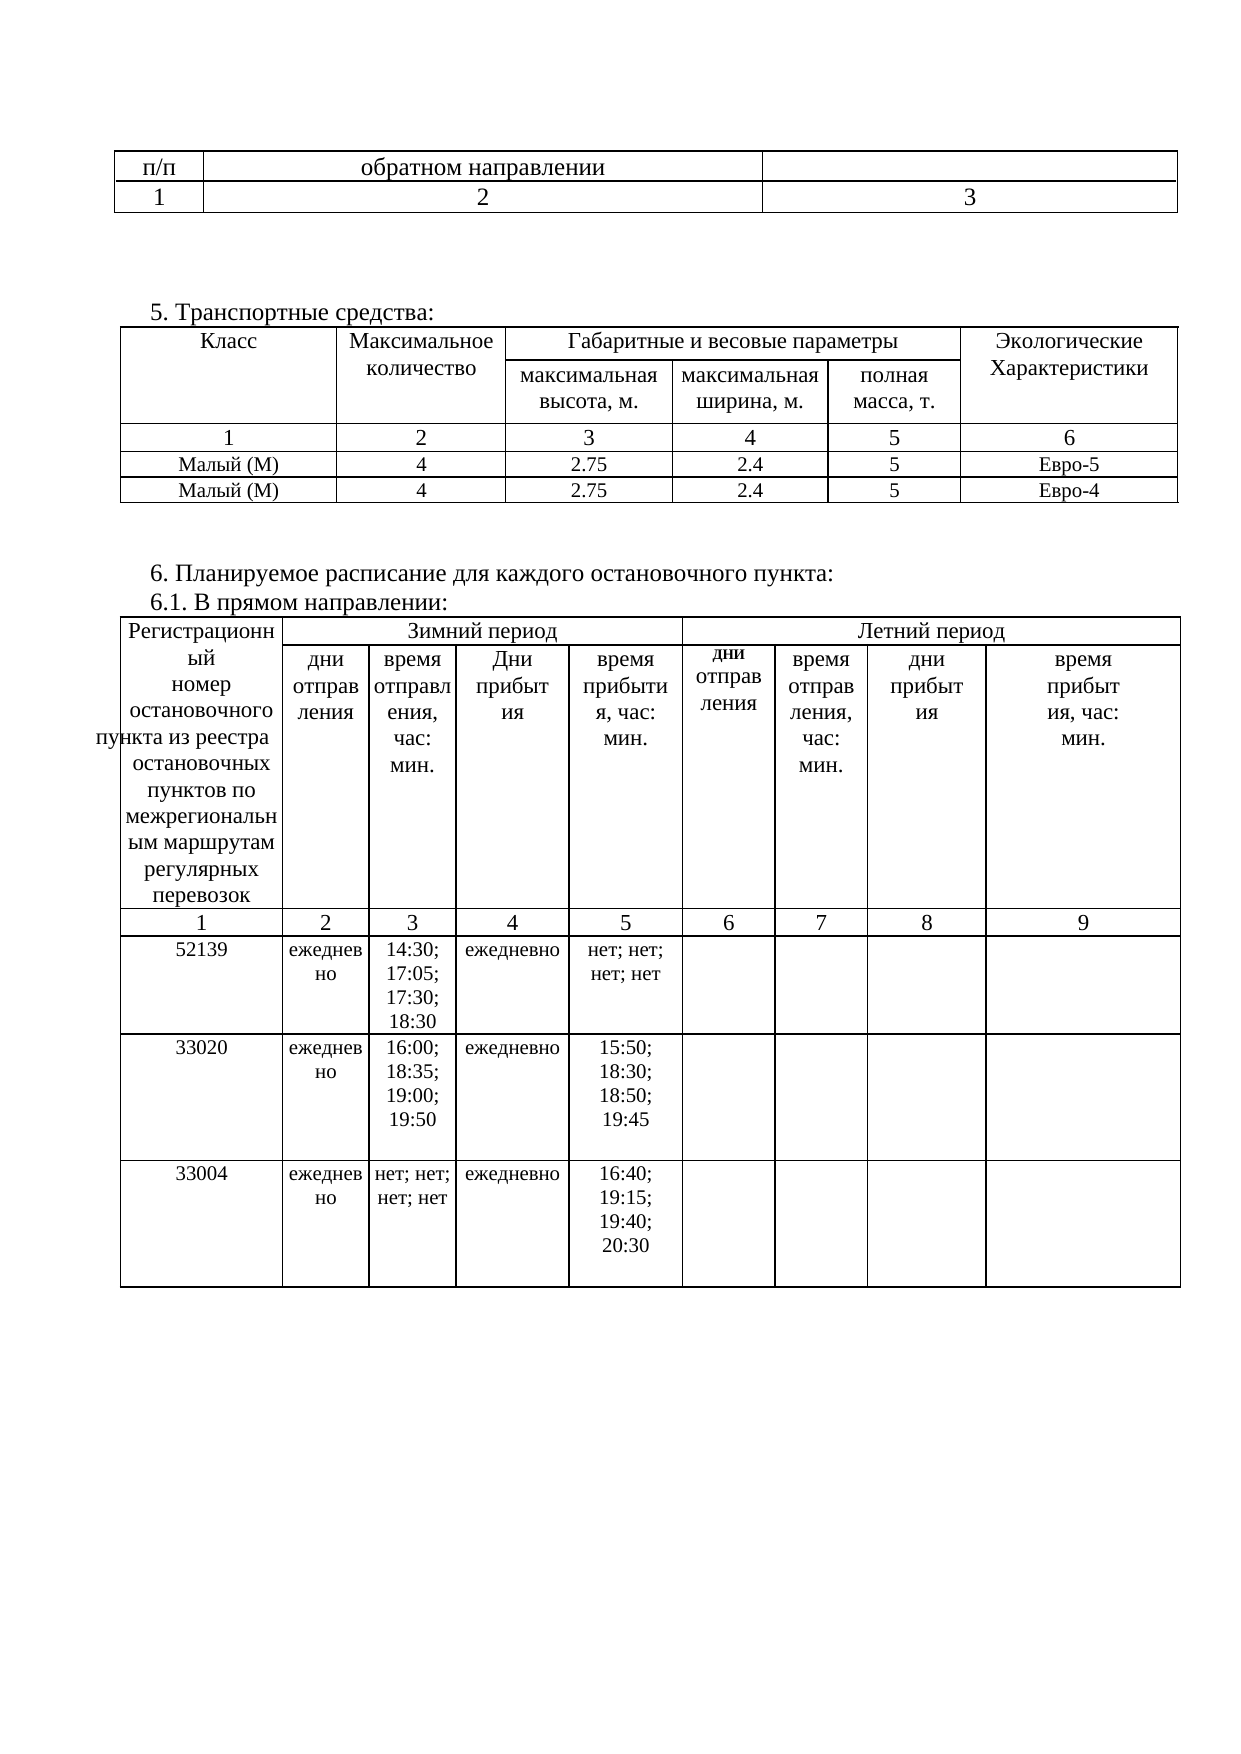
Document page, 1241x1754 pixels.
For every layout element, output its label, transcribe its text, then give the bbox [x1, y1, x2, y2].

table_cell 2.75 [506, 478, 672, 502]
table_cell 33020 [121, 1035, 282, 1160]
table_cell 2 [204, 182, 762, 212]
table_cell [683, 937, 774, 1033]
table_cell 1 [115, 181, 203, 212]
table_cell 4 [457, 909, 568, 935]
table_cell [776, 1035, 867, 1160]
table_cell 2.75 [506, 452, 672, 476]
table_cell 4 [673, 424, 827, 451]
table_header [763, 152, 1177, 180]
table_cell 2 [283, 909, 368, 935]
table_cell полная масса, т. [829, 361, 960, 423]
table_header Регистрационный номер остановочного пункта из реестра остановочных пунктов по межрегиональным маршрутам регулярных перевозок [121, 618, 282, 907]
table_cell ежедневно [457, 1161, 568, 1286]
table_cell 5 [829, 424, 960, 451]
table_cell 2.4 [673, 452, 827, 476]
table_cell [776, 937, 867, 1033]
table_cell 9 [987, 909, 1180, 935]
table_cell 4 [337, 478, 505, 502]
table_cell [987, 1161, 1180, 1286]
table_cell 5 [829, 478, 960, 502]
table_cell 1 [121, 424, 336, 451]
table_cell 8 [868, 909, 985, 935]
table_cell Малый (М) [121, 452, 336, 476]
text 5. Транспортные средства: [150, 297, 1090, 326]
table_cell 2 [337, 424, 505, 451]
table_cell ДНИ отправ ления [683, 646, 774, 907]
table_cell 3 [763, 180, 1177, 212]
text 6. Планируемое расписание для каждого остановочного пункта: [150, 558, 1090, 587]
table_cell 14:30; 17:05; 17:30; 18:30 [370, 937, 455, 1033]
table_cell время прибыт ия, час: мин. [987, 646, 1180, 907]
table_cell Малый (М) [121, 478, 336, 502]
table_cell 33004 [121, 1161, 282, 1286]
table_cell Евро-4 [961, 478, 1177, 502]
table_cell максимальная высота, м. [506, 361, 672, 423]
table_header Максимальное количество [337, 328, 505, 423]
table_header Зимний период [283, 618, 682, 644]
table_cell нет; нет; нет; нет [370, 1161, 455, 1286]
table_cell 52139 [121, 937, 282, 1033]
table_cell максимальная ширина, м. [673, 361, 827, 423]
table_cell дни отправ ления [283, 646, 368, 907]
table_cell 6 [683, 909, 774, 935]
table_cell 16:40; 19:15; 19:40; 20:30 [570, 1161, 682, 1286]
table_cell ежедневно [457, 1035, 568, 1160]
table_cell [683, 1035, 774, 1160]
table_header Класс [121, 328, 336, 423]
table_cell ежедневно [283, 1035, 368, 1160]
table_header Летний период [683, 618, 1180, 644]
table_cell 2.4 [673, 478, 827, 502]
table_cell 1 [121, 909, 282, 935]
table_cell [868, 1161, 985, 1286]
table_cell время отправ ления, час: мин. [776, 646, 867, 907]
table_cell 16:00; 18:35; 19:00; 19:50 [370, 1035, 455, 1160]
table_header N п/п [115, 152, 203, 180]
table_cell 6 [961, 424, 1177, 451]
table_cell 15:50; 18:30; 18:50; 19:45 [570, 1035, 682, 1160]
table_cell Евро-5 [961, 452, 1177, 476]
table_cell Дни прибыт ия [457, 646, 568, 907]
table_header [204, 152, 762, 180]
table_cell 3 [370, 909, 455, 935]
table_cell ежедневно [283, 937, 368, 1033]
text 6.1. В прямом направлении: [150, 587, 1090, 616]
table_cell 7 [776, 909, 867, 935]
table_cell время отправл ения, час: мин. [370, 646, 455, 907]
table_cell [987, 937, 1180, 1033]
table_cell [868, 937, 985, 1033]
table_header Габаритные и весовые параметры [506, 328, 960, 359]
table_cell [776, 1161, 867, 1286]
table_cell 5 [829, 452, 960, 476]
table_cell [987, 1035, 1180, 1160]
table_cell 5 [570, 909, 682, 935]
table_cell нет; нет; нет; нет [570, 937, 682, 1033]
table_cell [683, 1161, 774, 1286]
table_cell 3 [506, 424, 672, 451]
table_cell время прибыти я, час: мин. [570, 646, 682, 907]
table_cell 4 [337, 452, 505, 476]
table_cell ежедневно [283, 1161, 368, 1286]
table_cell ежедневно [457, 937, 568, 1033]
table_header Экологические Характеристики [961, 328, 1177, 423]
table_cell дни прибыт ия [868, 646, 985, 907]
table_cell [868, 1035, 985, 1160]
